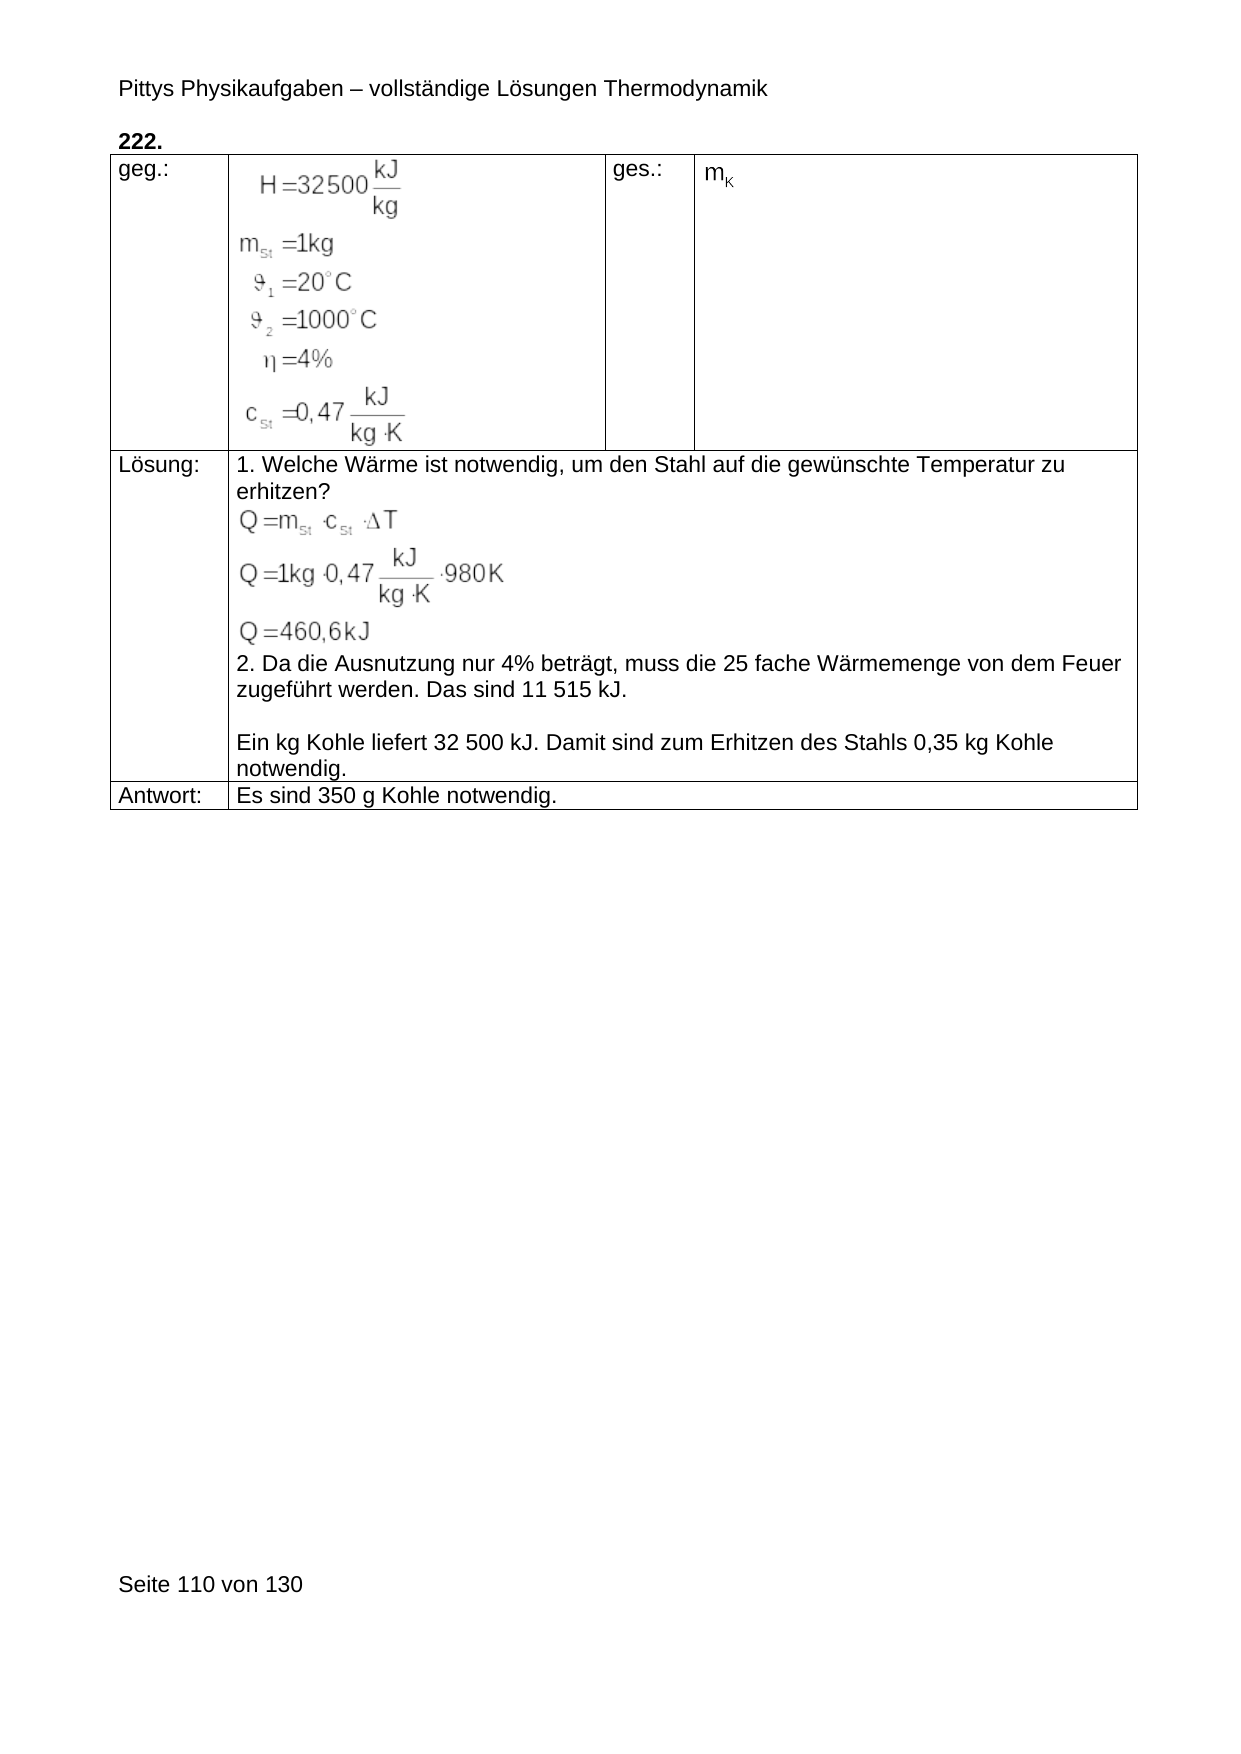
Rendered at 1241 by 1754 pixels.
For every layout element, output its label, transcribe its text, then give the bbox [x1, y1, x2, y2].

table_cell 1. Welche Wärme ist notwendig, um den Stahl auf die gewünschte Temperatur zu erhitzen? 2. Da die Ausnutzung nur 4% beträgt, muss die 25 fache Wärmemenge von dem Feuer zugeführt werden. Das sind 11 515 kJ. Ein kg Kohle liefert 32 500 kJ. Damit sind zum Erhitzen des Stahls 0,35 kg Kohle notwendig. [229, 451, 1137, 781]
table_header ges.: [606, 155, 694, 450]
table_cell Antwort: [111, 782, 228, 809]
table_cell Lösung: [111, 451, 228, 781]
text 222. [118, 128, 1152, 154]
table_header geg.: [111, 155, 228, 450]
table_cell Es sind 350 g Kohle notwendig. [229, 782, 1137, 809]
table_header [695, 155, 1137, 450]
table_header [229, 155, 605, 450]
